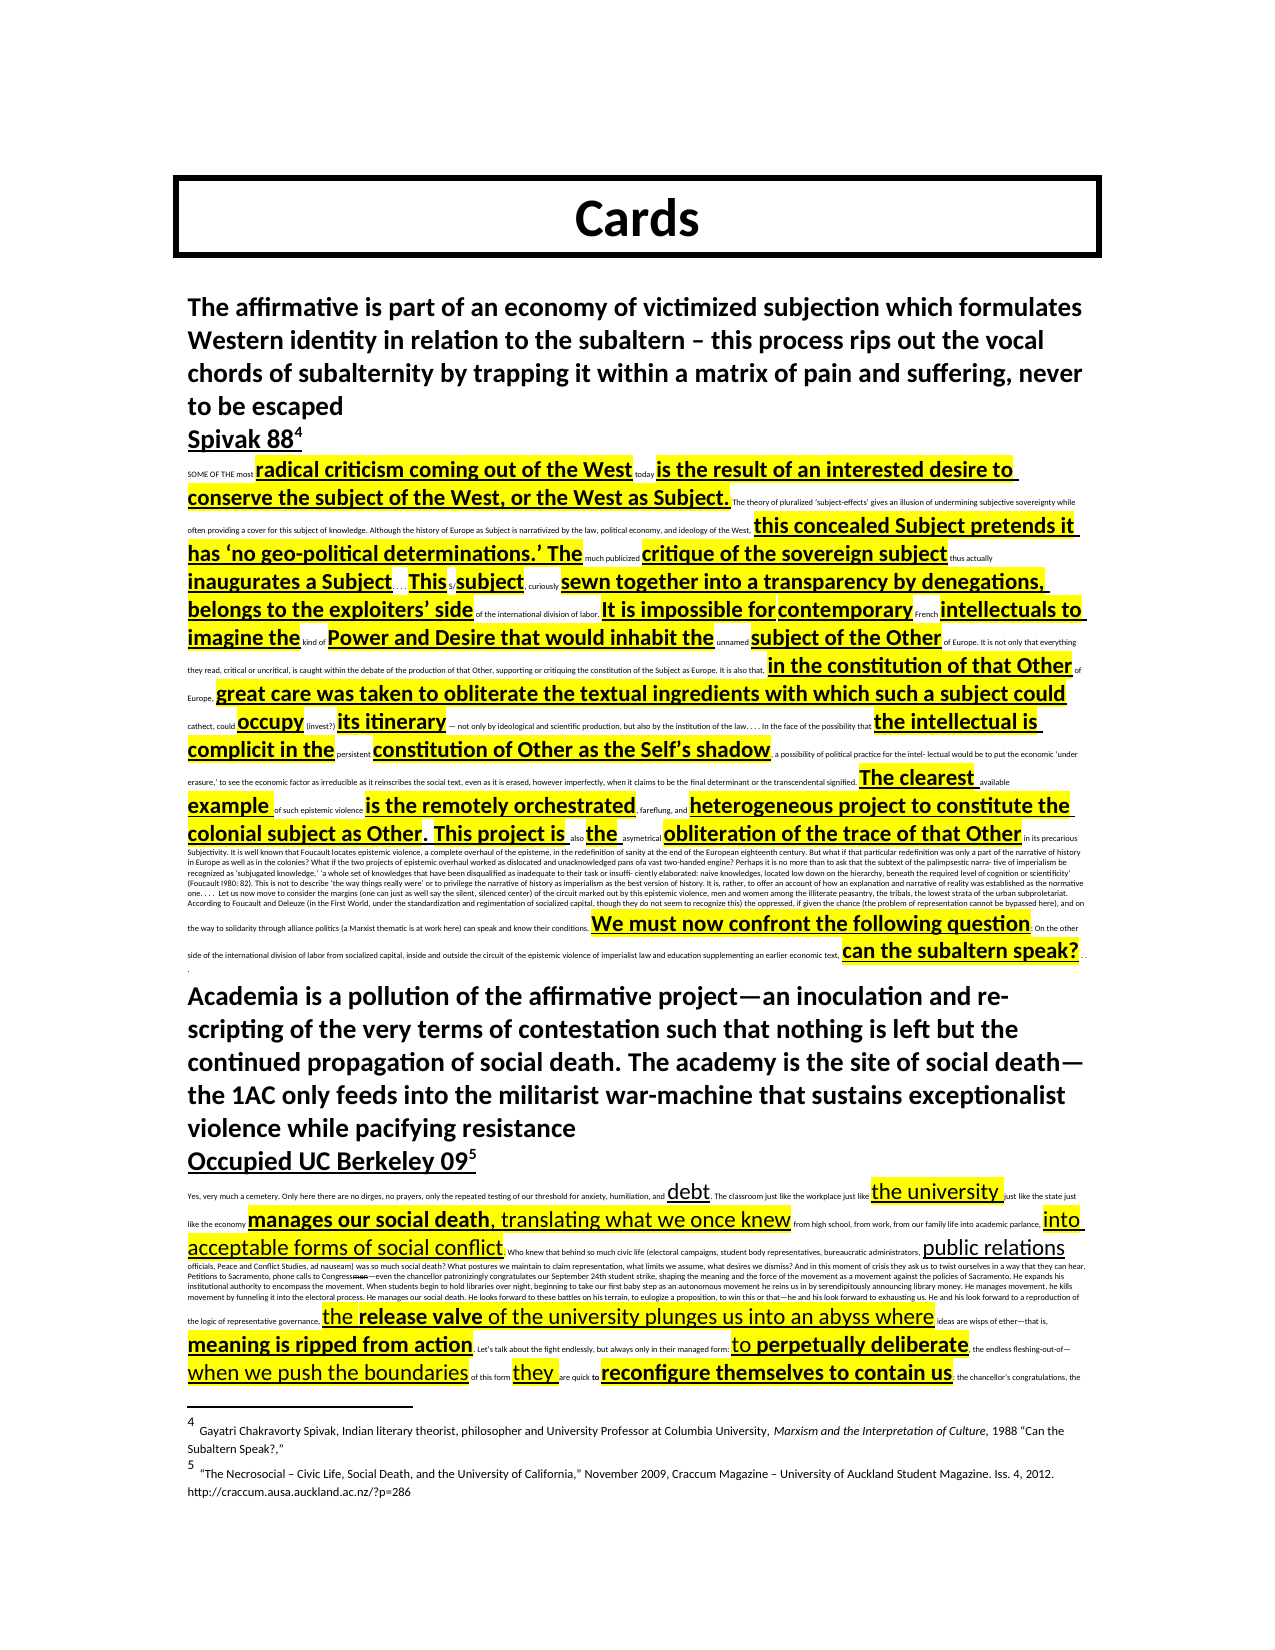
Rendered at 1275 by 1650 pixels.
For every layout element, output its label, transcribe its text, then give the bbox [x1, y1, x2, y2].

text Spivak 88 [187, 422, 1087, 455]
subtitle Academia is a pollution of the affirmative project—an inoculation and re-scripting of the very terms of contestation such that nothing is left but the continued propagation of social death. The academy is the site of social death—the 1AC only feeds into the militarist war-machine that sustains exceptionalist violence while pacifying resistance [187, 979, 1087, 1144]
subtitle The affirmative is part of an economy of victimized subjection which formulates Western identity in relation to the subaltern – this process rips out the vocal chords of subalternity by trapping it within a matrix of pain and suffering, never to be escaped [187, 290, 1087, 422]
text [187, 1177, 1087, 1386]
text SOME OF THE most radical criticism coming out of the West today is the result of an interested desire to conserve the subject of the West, or the West as Subject. The theory of pluralized ‘subject-effects’ gives an illusion of undermining subjective sovereignty while often providing a cover for this subject of knowledge. Although the history of Europe as Subject is narrativized by the law, political economy, and ideology of the West, this concealed Subject pretends it has ‘no geo-political determinations.’ The much publicized critique of the sovereign subject thus actually inaugurates a Subject. . . . This S/subject, curiously sewn together into a transparency by denegations, belongs to the exploiters’ side of the international division of labor. It is impossible for contemporary French intellectuals to imagine the kind of Power and Desire that would inhabit the unnamed subject of the Other of Europe. It is not only that everything they read, critical or uncritical, is caught within the debate of the production of that Other, supporting or critiquing the constitution of the Subject as Europe. It is also that, in the constitution of that Other of Europe, great care was taken to obliterate the textual ingredients with which such a subject could cathect, could occupy (invest?) its itinerary — not only by ideological and scientiﬁc production, but also by the institution of the law. . . . In the face of the possibility that the intellectual is complicit in the persistent constitution of Other as the Self’s shadow, a possibility of political practice for the intel- lectual would be to put the economic ‘under erasure,’ to see the economic factor as irreducible as it reinscribes the social text, even as it is erased, however imperfectly, when it claims to be the ﬁnal determinant or the transcendental signiﬁed. The clearest available example of such epistemic violence is the remotely orchestrated, fareflung, and heterogeneous project to constitute the colonial subject as Other. This project is also the asymetrical obliteration of the trace of that Other in its precarious Subjectivity. It is well known that Foucault locates epistemic violence, a complete overhaul of the episteme, in the redeﬁnition of sanity at the end of the European eighteenth century. But what if that particular redeﬁnition was only a part of the narrative of history in Europe as well as in the colonies? What if the two projects of epistemic overhaul worked as dislocated and unacknowledged pans ofa vast two-handed engine? Perhaps it is no more than to ask that the subtext of the palimpsestic narra- tive of imperialism be recognized as ‘subjugated knowledge,’ ‘a whole set of knowledges that have been disqualiﬁed as inadequate to their task or insufﬁ- ciently elaborated: naive knowledges, located low down on the hierarchy, beneath the required level of cognition or scientiﬁcity‘ (Foucault I980: 82). This is not to describe ‘the way things really were’ or to privilege the narrative of history as imperialism as the best version of history. It is, rather, to offer an account of how an explanation and narrative of reality was established as the normative one. . . . Let us now move to consider the margins (one can just as well say the silent, silenced center) of the circuit marked out by this epistemic violence, men and women among the illiterate peasantry, the tribals, the lowest strata of the urban subproletariat. According to Foucault and Deleuze (in the First World, under the standardization and regimentation of socialized capital, though they do not seem to recognize this) the oppressed, if given the chance (the problem of representation cannot be bypassed here), and on the way to solidarity through alliance politics (a Marxist thematic is at work here) can speak and know their conditions. We must now confront the following question: On the other side of the international division of labor from socialized capital, inside and outside the circuit of the epistemic violence of imperialist law and education supplementing an earlier economic text, can the subaltern speak? . . . [187, 621, 1087, 975]
text Occupied UC Berkeley 09 [187, 1144, 1087, 1177]
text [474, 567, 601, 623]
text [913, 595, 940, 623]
subtitle Cards [179, 181, 1096, 252]
